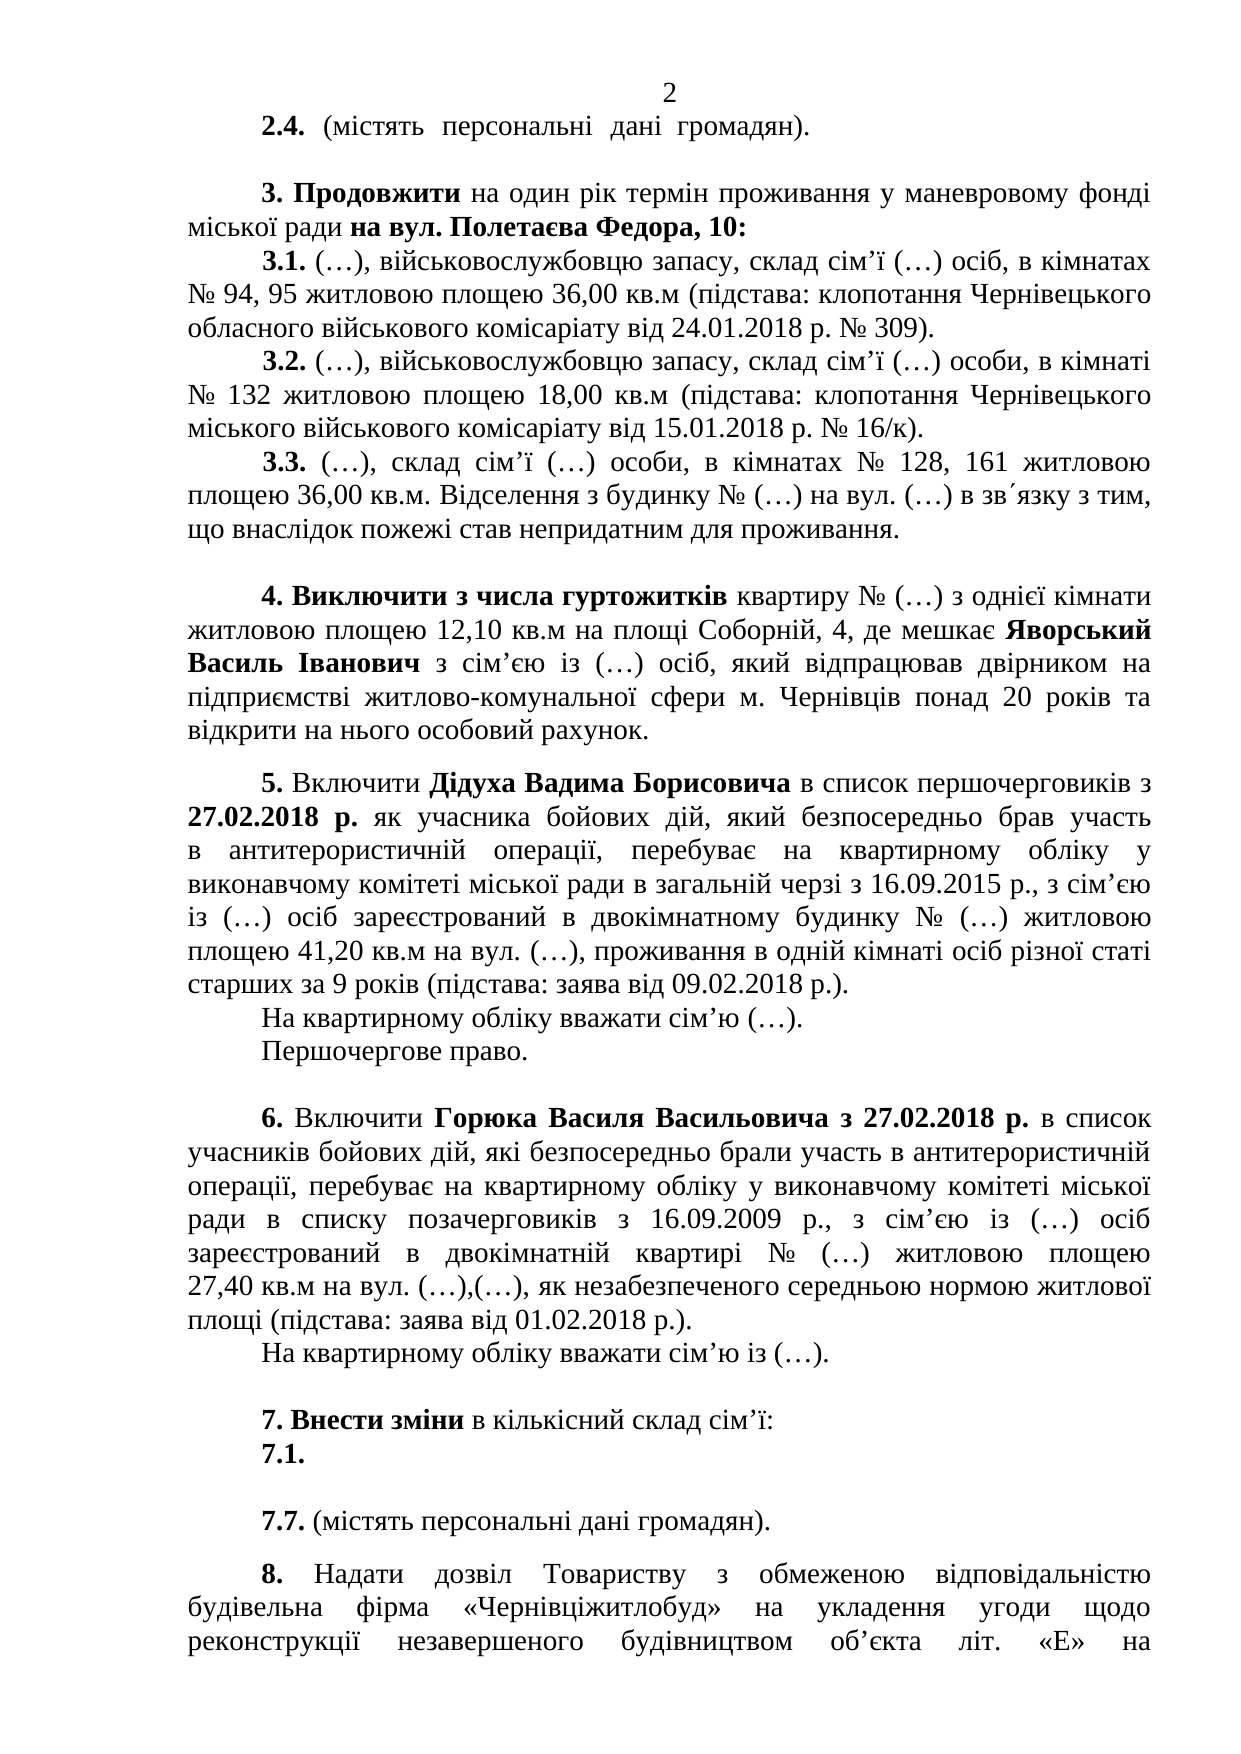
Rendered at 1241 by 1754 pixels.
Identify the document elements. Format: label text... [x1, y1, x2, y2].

text 3.2. (…), військовослужбовцю запасу, склад сім’ї (…) особи, в кімнаті № 132 житловою площею 18,00 кв.м (підстава: клопотання Чернівецького міського військового комісаріату від 15.01.2018 р. № 16/к). [187, 343, 1152, 444]
text 7.1. [187, 1436, 1152, 1469]
text 2.4. (містять персональні дані громадян). [187, 108, 1152, 142]
text 7.7. (містять персональні дані громадян). [187, 1503, 1152, 1537]
text 3. Продовжити на один рік термін проживання у маневровому фонді міської ради на вул. Полетаєва Федора, 10: [187, 176, 1152, 243]
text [187, 1556, 1152, 1656]
text На квартирному обліку вважати сім’ю (…). [187, 1000, 1152, 1033]
text На квартирному обліку вважати сім’ю із (…). [187, 1335, 1152, 1369]
text 3.1. (…), військовослужбовцю запасу, склад сім’ї (…) осіб, в кімнатах № 94, 95 житловою площею 36,00 кв.м (підстава: клопотання Чернівецького обласного військового комісаріату від 24.01.2018 р. № 309). [187, 243, 1152, 343]
text 6. Включити Горюка Василя Васильовича з 27.02.2018 р. в список учасників бойових дій, які безпосередньо брали участь в антитерористичній операції, перебуває на квартирному обліку у виконавчому комітеті міської ради в списку позачерговиків з 16.09.2009 р., з сім’єю із (…) осіб зареєстрований в двокімнатній квартирі № (…) житловою площею 27,40 кв.м на вул. (…),(…), як незабезпеченого середньою нормою житлової площі (підстава: заява від 01.02.2018 р.). [187, 1101, 1152, 1335]
text 5. Включити Дідуха Вадима Борисовича в список першочерговиків з 27.02.2018 р. як учасника бойових дій, який безпосередньо брав участь в антитерористичній операції, перебуває на квартирному обліку у виконавчому комітеті міської ради в загальній черзі з 16.09.2015 р., з сім’єю із (…) осіб зареєстрований в двокімнатному будинку № (…) житловою площею 41,20 кв.м на вул. (…), проживання в одній кімнаті осіб різної статі старших за 9 років (підстава: заява від 09.02.2018 р.). [187, 765, 1152, 1000]
text 3.3. (…), склад сім’ї (…) особи, в кімнатах № 128, 161 житловою площею 36,00 кв.м. Відселення з будинку № (…) на вул. (…) в звязку з тим, що внаслідок пожежі став непридатним для проживання. [187, 444, 1152, 545]
text Першочергове право. [187, 1033, 1152, 1067]
text 7. Внести зміни в кількісний склад сім’ї: [187, 1402, 1152, 1436]
text 4. Виключити з числа гуртожитків квартиру № (…) з однієї кімнати житловою площею 12,10 кв.м на площі Соборній, 4, де мешкає Яворський Василь Іванович з сім’єю із (…) осіб, який відпрацював двірником на підприємстві житлово-комунальної сфери м. Чернівців понад 20 років та відкрити на нього особовий рахунок. [187, 578, 1152, 746]
